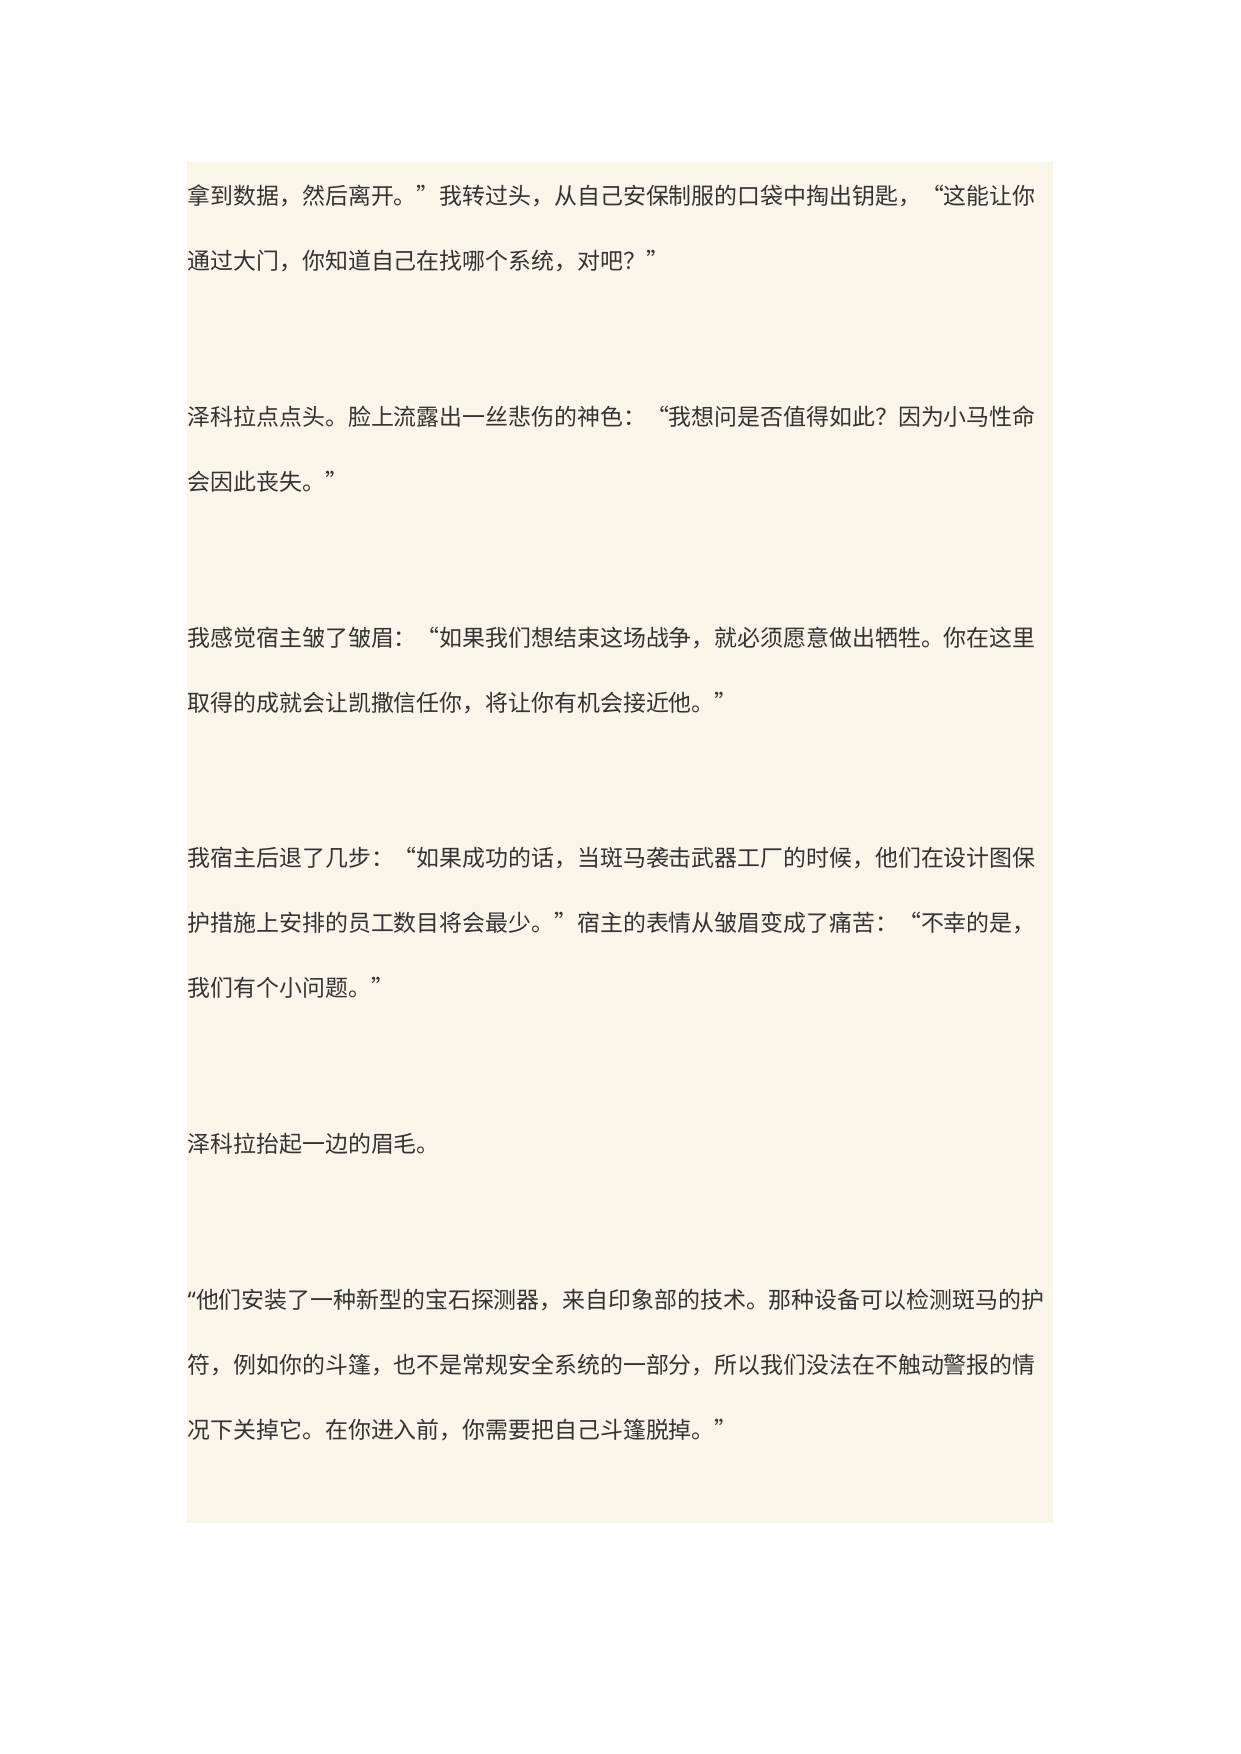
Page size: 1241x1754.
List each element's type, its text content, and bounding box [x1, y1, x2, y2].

text 泽科拉抬起一边的眉毛。 [187, 1110, 1053, 1175]
text “他们安装了一种新型的宝石探测器，来自印象部的技术。那种设备可以检测斑马的护符，例如你的斗篷，也不是常规安全系统的一部分，所以我们没法在不触动警报的情况下关掉它。在你进入前，你需要把自己斗篷脱掉。” [187, 1266, 1053, 1461]
text 我感觉宿主皱了皱眉：“如果我们想结束这场战争，就必须愿意做出牺牲。你在这里取得的成就会让凯撒信任你，将让你有机会接近他。” [187, 604, 1053, 734]
text 泽科拉点点头。脸上流露出一丝悲伤的神色：“我想问是否值得如此？因为小马性命会因此丧失。” [187, 383, 1053, 513]
text 我宿主后退了几步：“如果成功的话，当斑马袭击武器工厂的时候，他们在设计图保护措施上安排的员工数目将会最少。”宿主的表情从皱眉变成了痛苦：“不幸的是，我们有个小问题。” [187, 824, 1053, 1019]
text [187, 162, 1053, 292]
